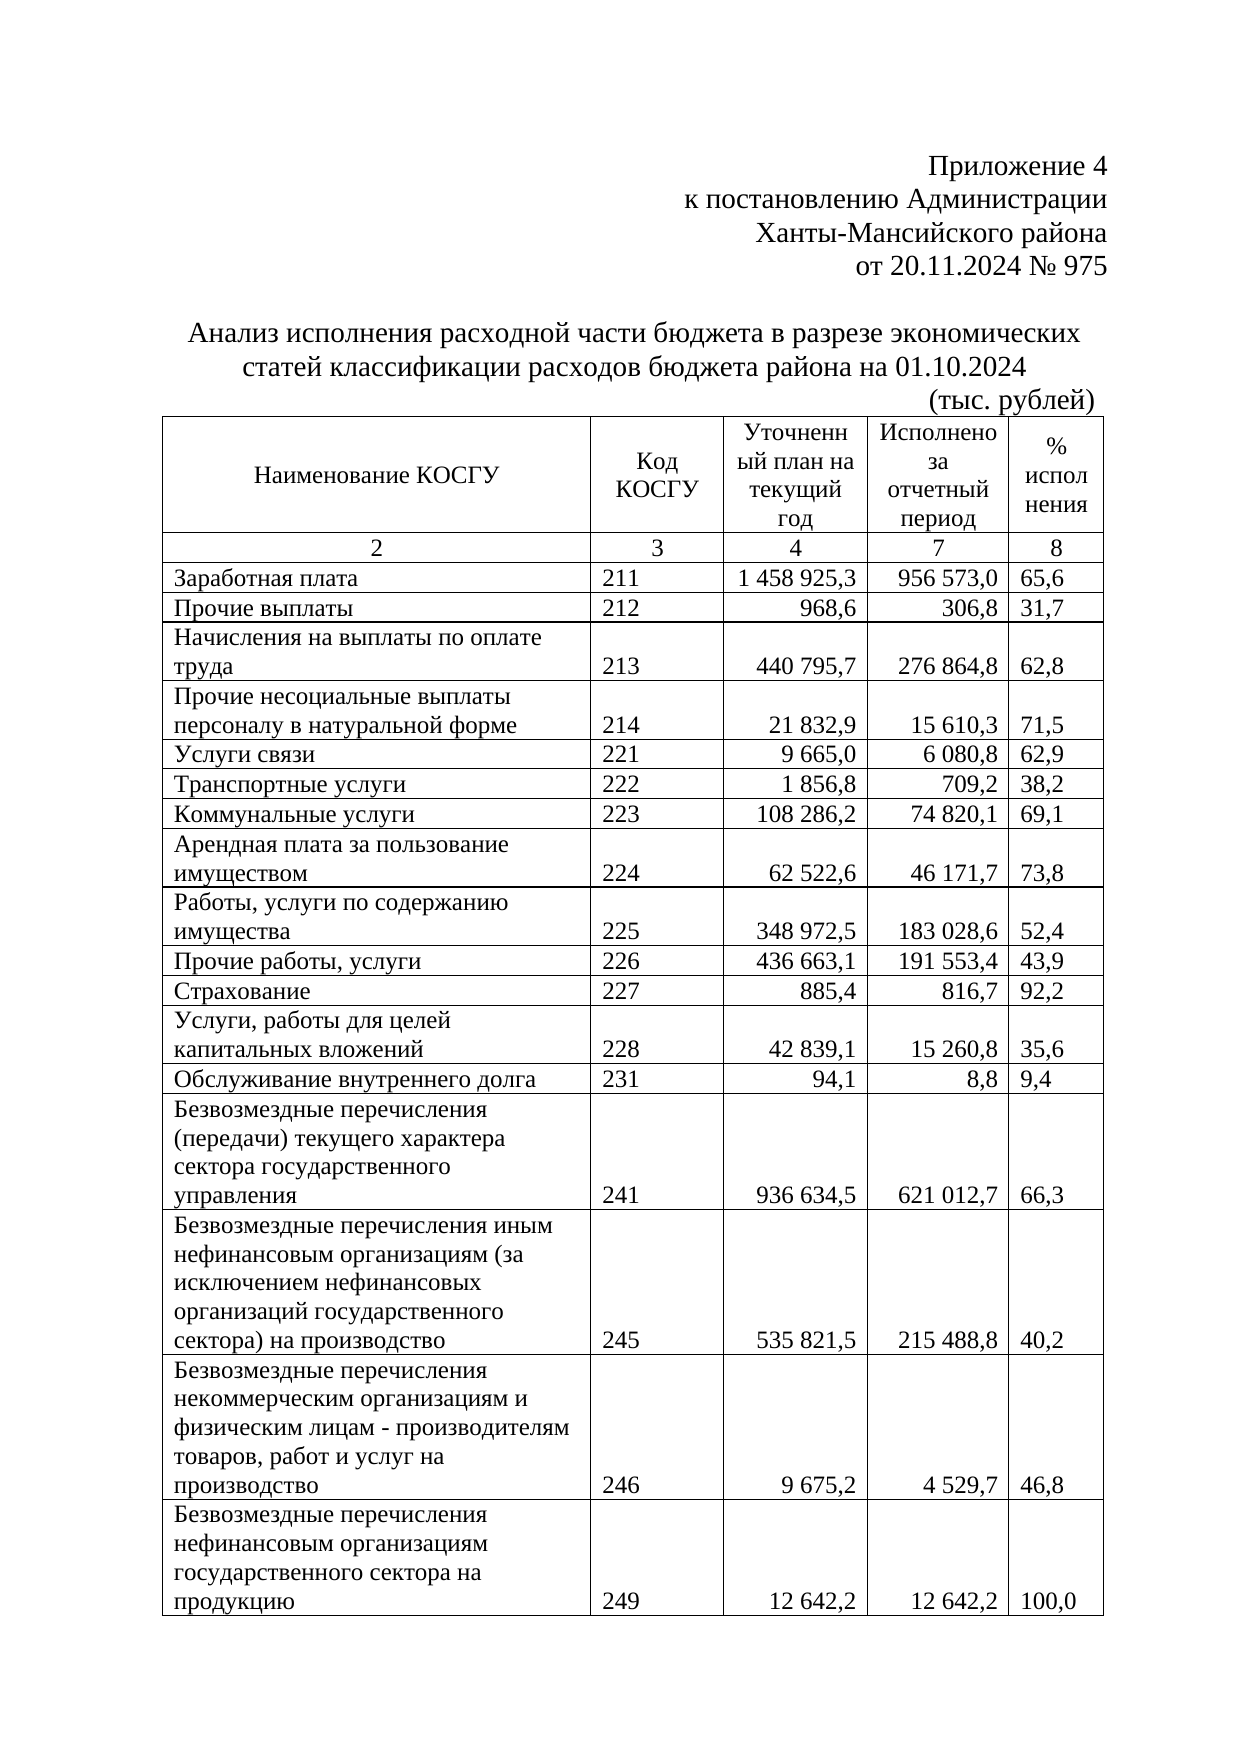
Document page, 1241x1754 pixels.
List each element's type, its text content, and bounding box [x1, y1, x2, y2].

table_cell 9,4 [1009, 1064, 1103, 1093]
table_cell 65,6 [1009, 563, 1103, 592]
table_cell 212 [591, 593, 723, 621]
table_cell Заработная плата [163, 563, 590, 592]
table_cell 227 [591, 976, 723, 1004]
table_cell 3 [591, 533, 723, 562]
table_cell Уточненный план на текущий год [724, 417, 867, 532]
text от 20.11.2024 № 975 [162, 248, 1107, 282]
table_cell 52,4 [1009, 888, 1103, 945]
table_cell 43,9 [1009, 946, 1103, 975]
table_cell Наименование КОСГУ [163, 417, 590, 532]
table_cell Арендная плата за пользование имуществом [163, 829, 590, 886]
table_cell 231 [591, 1064, 723, 1093]
table_cell 440 795,7 [724, 623, 867, 680]
table_cell Прочие работы, услуги [163, 946, 590, 975]
table_cell Исполнено за отчетный период [868, 417, 1008, 532]
table_cell 348 972,5 [724, 888, 867, 945]
table_cell 9 665,0 [724, 740, 867, 768]
table_cell 4 [724, 533, 867, 562]
table_cell 46 171,7 [868, 829, 1008, 886]
table_cell 7 [868, 533, 1008, 562]
table_cell Страхование [163, 976, 590, 1004]
table_cell 816,7 [868, 976, 1008, 1004]
table_cell 709,2 [868, 769, 1008, 798]
table_cell 62 522,6 [724, 829, 867, 886]
table_cell Код КОСГУ [591, 417, 723, 532]
table_cell 108 286,2 [724, 799, 867, 828]
table_cell 94,1 [724, 1064, 867, 1093]
table_cell 306,8 [868, 593, 1008, 621]
table_cell 31,7 [1009, 593, 1103, 621]
table_cell 621 012,7 [868, 1094, 1008, 1209]
table_cell 936 634,5 [724, 1094, 867, 1209]
table_header Анализ исполнения расходной части бюджета в разрезе экономических статей классификации расходов бюджета района на 01.10.2024 [163, 315, 1106, 382]
table_cell 213 [591, 623, 723, 680]
table_cell 12 642,2 [724, 1500, 867, 1614]
table_cell 225 [591, 888, 723, 945]
table_cell 6 080,8 [868, 740, 1008, 768]
table_cell 74 820,1 [868, 799, 1008, 828]
table_cell 1 856,8 [724, 769, 867, 798]
table_cell 4 529,7 [868, 1355, 1008, 1498]
table_cell Безвозмездные перечисления некоммерческим организациям и физическим лицам - производителям товаров, работ и услуг на производство [163, 1355, 590, 1498]
table_cell 241 [591, 1094, 723, 1209]
table_cell 436 663,1 [724, 946, 867, 975]
table_cell 66,3 [1009, 1094, 1103, 1209]
table_cell 40,2 [1009, 1210, 1103, 1354]
table_cell 73,8 [1009, 829, 1103, 886]
table_cell 535 821,5 [724, 1210, 867, 1354]
table_cell Безвозмездные перечисления (передачи) текущего характера сектора государственного управления [163, 1094, 590, 1209]
table_cell 12 642,2 [868, 1500, 1008, 1614]
table_cell Начисления на выплаты по оплате труда [163, 623, 590, 680]
table_cell 228 [591, 1006, 723, 1063]
table_cell Услуги, работы для целей капитальных вложений [163, 1006, 590, 1063]
table_cell 956 573,0 [868, 563, 1008, 592]
table_cell 221 [591, 740, 723, 768]
table_cell 100,0 [1009, 1500, 1103, 1614]
table_cell 245 [591, 1210, 723, 1354]
table_cell 35,6 [1009, 1006, 1103, 1063]
table_cell 246 [591, 1355, 723, 1498]
text Приложение 4 [162, 148, 1107, 181]
table_cell Работы, услуги по содержанию имущества [163, 888, 590, 945]
table_cell Прочие несоциальные выплаты персоналу в натуральной форме [163, 681, 590, 738]
table_cell 191 553,4 [868, 946, 1008, 975]
table_cell 92,2 [1009, 976, 1103, 1004]
table_cell 224 [591, 829, 723, 886]
table_cell Транспортные услуги [163, 769, 590, 798]
table_cell Безвозмездные перечисления нефинансовым организациям государственного сектора на продукцию [163, 1500, 590, 1614]
table_cell 885,4 [724, 976, 867, 1004]
table_cell 2 [163, 533, 590, 562]
table_cell 9 675,2 [724, 1355, 867, 1498]
table_cell 8,8 [868, 1064, 1008, 1093]
table_cell Безвозмездные перечисления иным нефинансовым организациям (за исключением нефинансовых организаций государственного сектора) на производство [163, 1210, 590, 1354]
table_cell 62,8 [1009, 623, 1103, 680]
table_cell 211 [591, 563, 723, 592]
table_cell 226 [591, 946, 723, 975]
table_cell 42 839,1 [724, 1006, 867, 1063]
table_cell 15 610,3 [868, 681, 1008, 738]
table_cell 71,5 [1009, 681, 1103, 738]
table_cell % исполнения [1009, 417, 1103, 532]
table_cell 183 028,6 [868, 888, 1008, 945]
table_cell 276 864,8 [868, 623, 1008, 680]
text Ханты-Мансийского района [162, 215, 1107, 248]
table_cell 214 [591, 681, 723, 738]
table_cell Услуги связи [163, 740, 590, 768]
table_cell 8 [1009, 533, 1103, 562]
table_cell 21 832,9 [724, 681, 867, 738]
table_cell (тыс. рублей) [163, 383, 1106, 416]
table_cell 223 [591, 799, 723, 828]
table_cell 46,8 [1009, 1355, 1103, 1498]
table_cell Прочие выплаты [163, 593, 590, 621]
table_cell 15 260,8 [868, 1006, 1008, 1063]
table_cell 69,1 [1009, 799, 1103, 828]
text к постановлению Администрации [162, 181, 1107, 215]
table_cell 249 [591, 1500, 723, 1614]
table_cell 968,6 [724, 593, 867, 621]
table_cell Коммунальные услуги [163, 799, 590, 828]
table_cell 215 488,8 [868, 1210, 1008, 1354]
table_cell 222 [591, 769, 723, 798]
table_cell Обслуживание внутреннего долга [163, 1064, 590, 1093]
table_cell 1 458 925,3 [724, 563, 867, 592]
table_cell 38,2 [1009, 769, 1103, 798]
table_cell 62,9 [1009, 740, 1103, 768]
